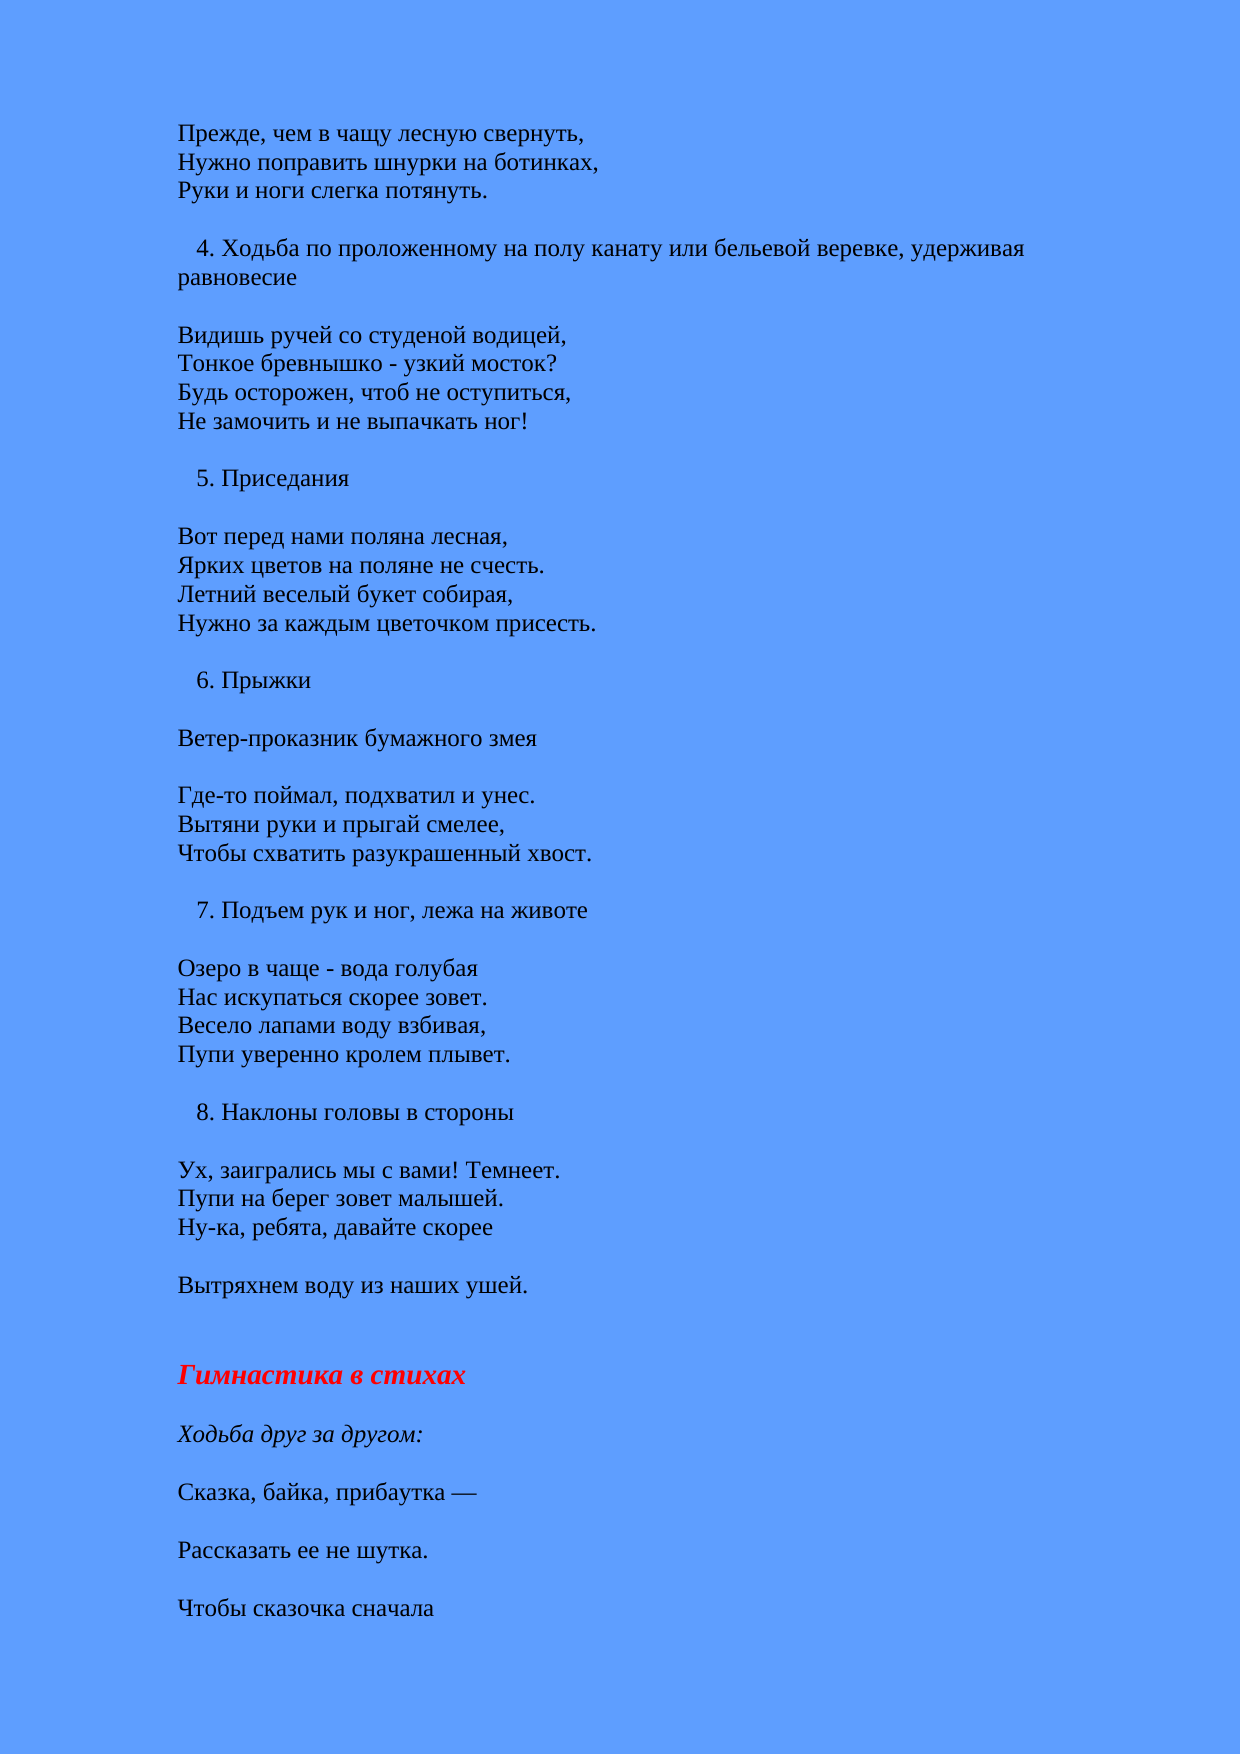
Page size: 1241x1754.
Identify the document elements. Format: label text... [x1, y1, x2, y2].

text Вытряхнем воду из наших ушей. [177, 1270, 1152, 1299]
text Чтобы сказочка сначала [177, 1593, 1152, 1622]
text Сказка, байка, прибаутка — [177, 1477, 1152, 1506]
text Гимнастика в стихах [177, 1328, 1152, 1390]
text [177, 118, 1152, 291]
text Видишь ручей со студеной водицей, Тонкое бревнышко - узкий мосток? Будь осторожен, чтоб не оступиться, Не замочить и не выпачкать ног! 5. Приседания [177, 320, 1152, 492]
text Рассказать ее не шутка. [177, 1535, 1152, 1564]
text Ух, заигрались мы с вами! Темнеет. Пупи на берег зовет малышей. Ну-ка, ребята, давайте скорее [177, 1155, 1152, 1241]
text Ходьба друг за другом: [177, 1419, 1152, 1448]
text Где-то поймал, подхватил и унес. Вытяни руки и прыгай смелее, Чтобы схватить разукрашенный хвост. 7. Подъем рук и ног, лежа на животе Озеро в чаще - вода голубая Нас искупаться скорее зовет. Весело лапами воду взбивая, Пупи уверенно кролем плывет. 8. Наклоны головы в стороны [177, 781, 1152, 1126]
text Вот перед нами поляна лесная, Ярких цветов на поляне не счесть. Летний веселый букет собирая, Нужно за каждым цветочком присесть. 6. Прыжки Ветер-проказник бумажного змея [177, 521, 1152, 751]
